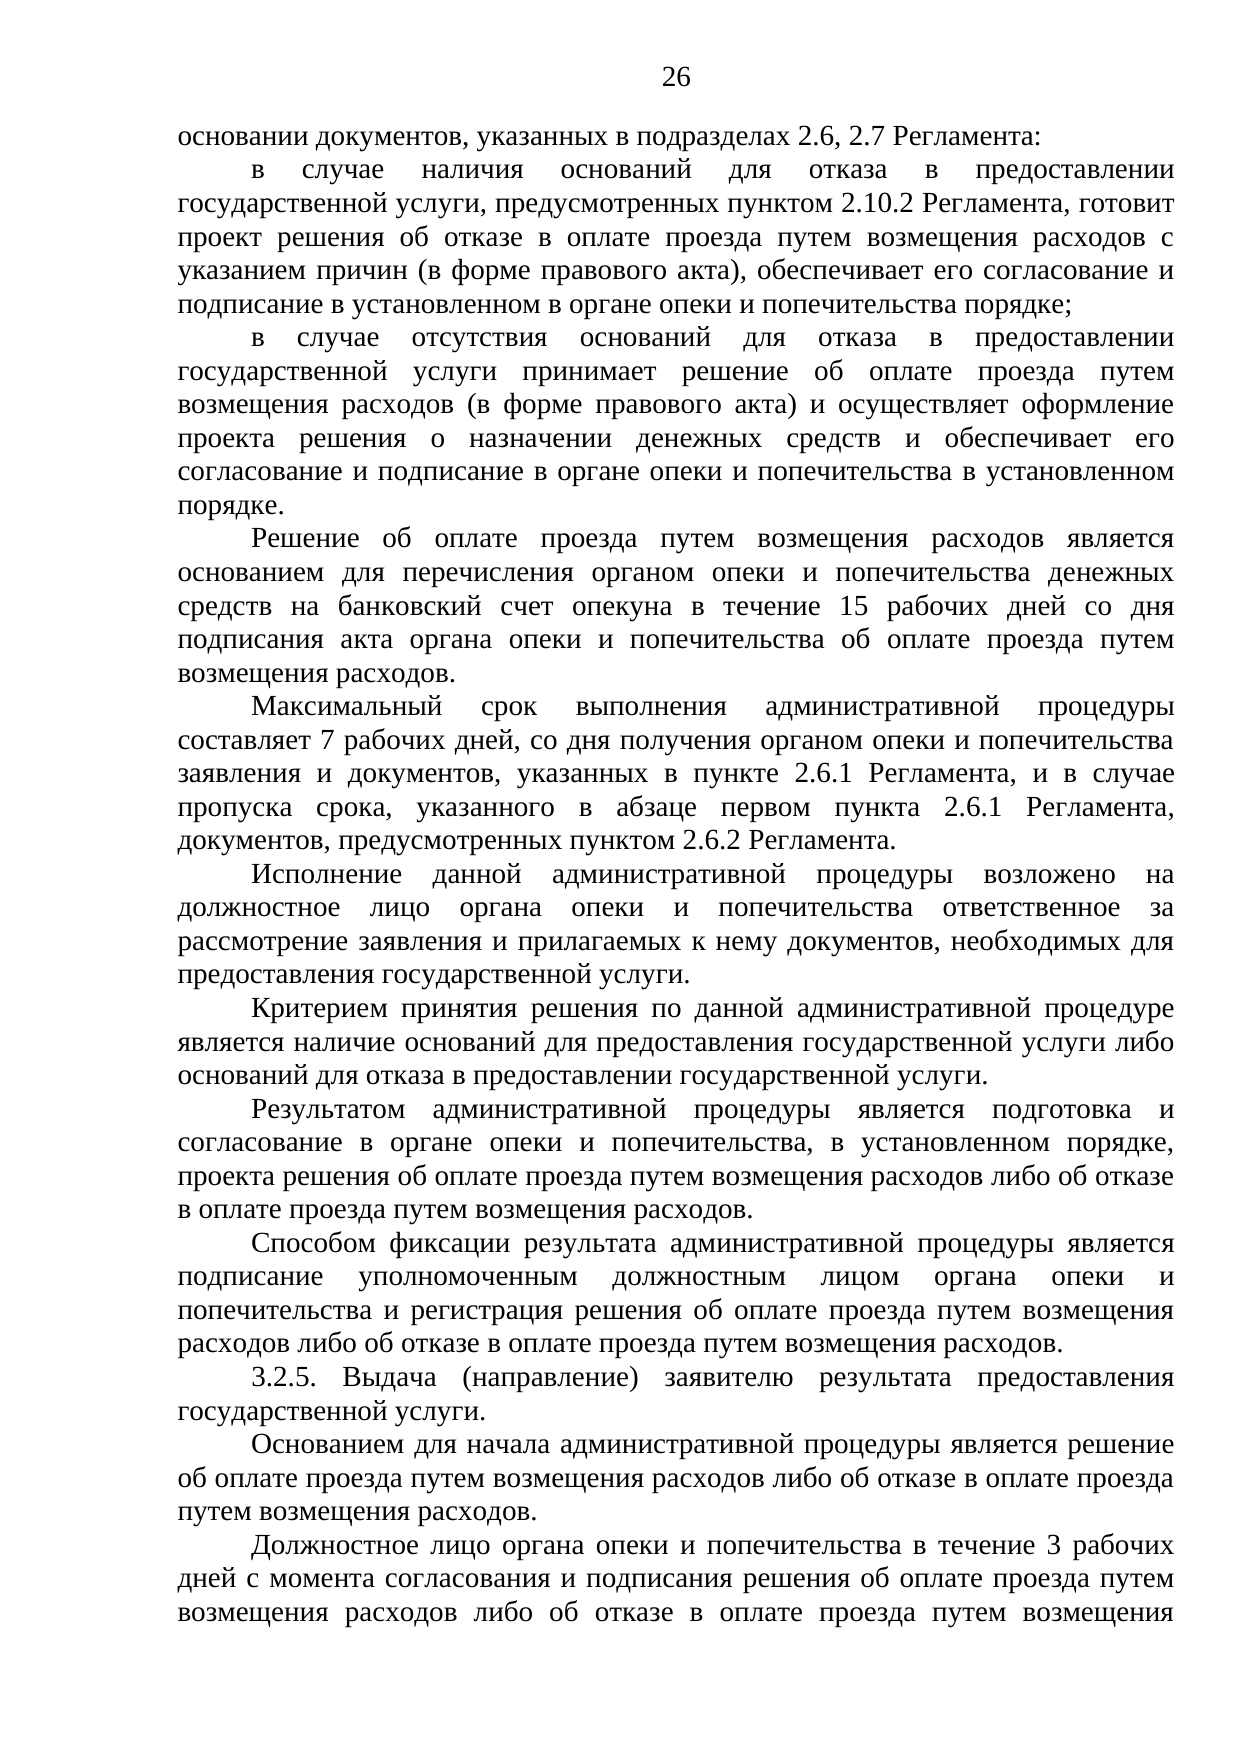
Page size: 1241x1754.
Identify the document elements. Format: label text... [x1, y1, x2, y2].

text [177, 1527, 1175, 1627]
text Основанием для начала административной процедуры является решение об оплате проезда путем возмещения расходов либо об отказе в оплате проезда путем возмещения расходов. [177, 1426, 1175, 1527]
text в случае наличия оснований для отказа в предоставлении государственной услуги, предусмотренных пунктом 2.10.2 Регламента, готовит проект решения об отказе в оплате проезда путем возмещения расходов с указанием причин (в форме правового акта), обеспечивает его согласование и подписание в установленном в органе опеки и попечительства порядке; [177, 152, 1175, 319]
text Решение об оплате проезда путем возмещения расходов является основанием для перечисления органом опеки и попечительства денежных средств на банковский счет опекуна в течение 15 рабочих дней со дня подписания акта органа опеки и попечительства об оплате проезда путем возмещения расходов. [177, 521, 1175, 688]
text Способом фиксации результата административной процедуры является подписание уполномоченным должностным лицом органа опеки и попечительства и регистрация решения об оплате проезда путем возмещения расходов либо об отказе в оплате проезда путем возмещения расходов. [177, 1225, 1175, 1359]
text Критерием принятия решения по данной административной процедуре является наличие оснований для предоставления государственной услуги либо оснований для отказа в предоставлении государственной услуги. [177, 990, 1175, 1091]
text Результатом административной процедуры является подготовка и согласование в органе опеки и попечительства, в установленном порядке, проекта решения об оплате проезда путем возмещения расходов либо об отказе в оплате проезда путем возмещения расходов. [177, 1091, 1175, 1225]
text Максимальный срок выполнения административной процедуры составляет 7 рабочих дней, со дня получения органом опеки и попечительства заявления и документов, указанных в пункте 2.6.1 Регламента, и в случае пропуска срока, указанного в абзаце первом пункта 2.6.1 Регламента, документов, предусмотренных пунктом 2.6.2 Регламента. [177, 688, 1175, 856]
text 3.2.5. Выдача (направление) заявителю результата предоставления государственной услуги. [177, 1359, 1175, 1426]
text в случае отсутствия оснований для отказа в предоставлении государственной услуги принимает решение об оплате проезда путем возмещения расходов (в форме правового акта) и осуществляет оформление проекта решения о назначении денежных средств и обеспечивает его согласование и подписание в органе опеки и попечительства в установленном порядке. [177, 319, 1175, 521]
text Исполнение данной административной процедуры возложено на должностное лицо органа опеки и попечительства ответственное за рассмотрение заявления и прилагаемых к нему документов, необходимых для предоставления государственной услуги. [177, 856, 1175, 990]
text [177, 118, 1175, 152]
